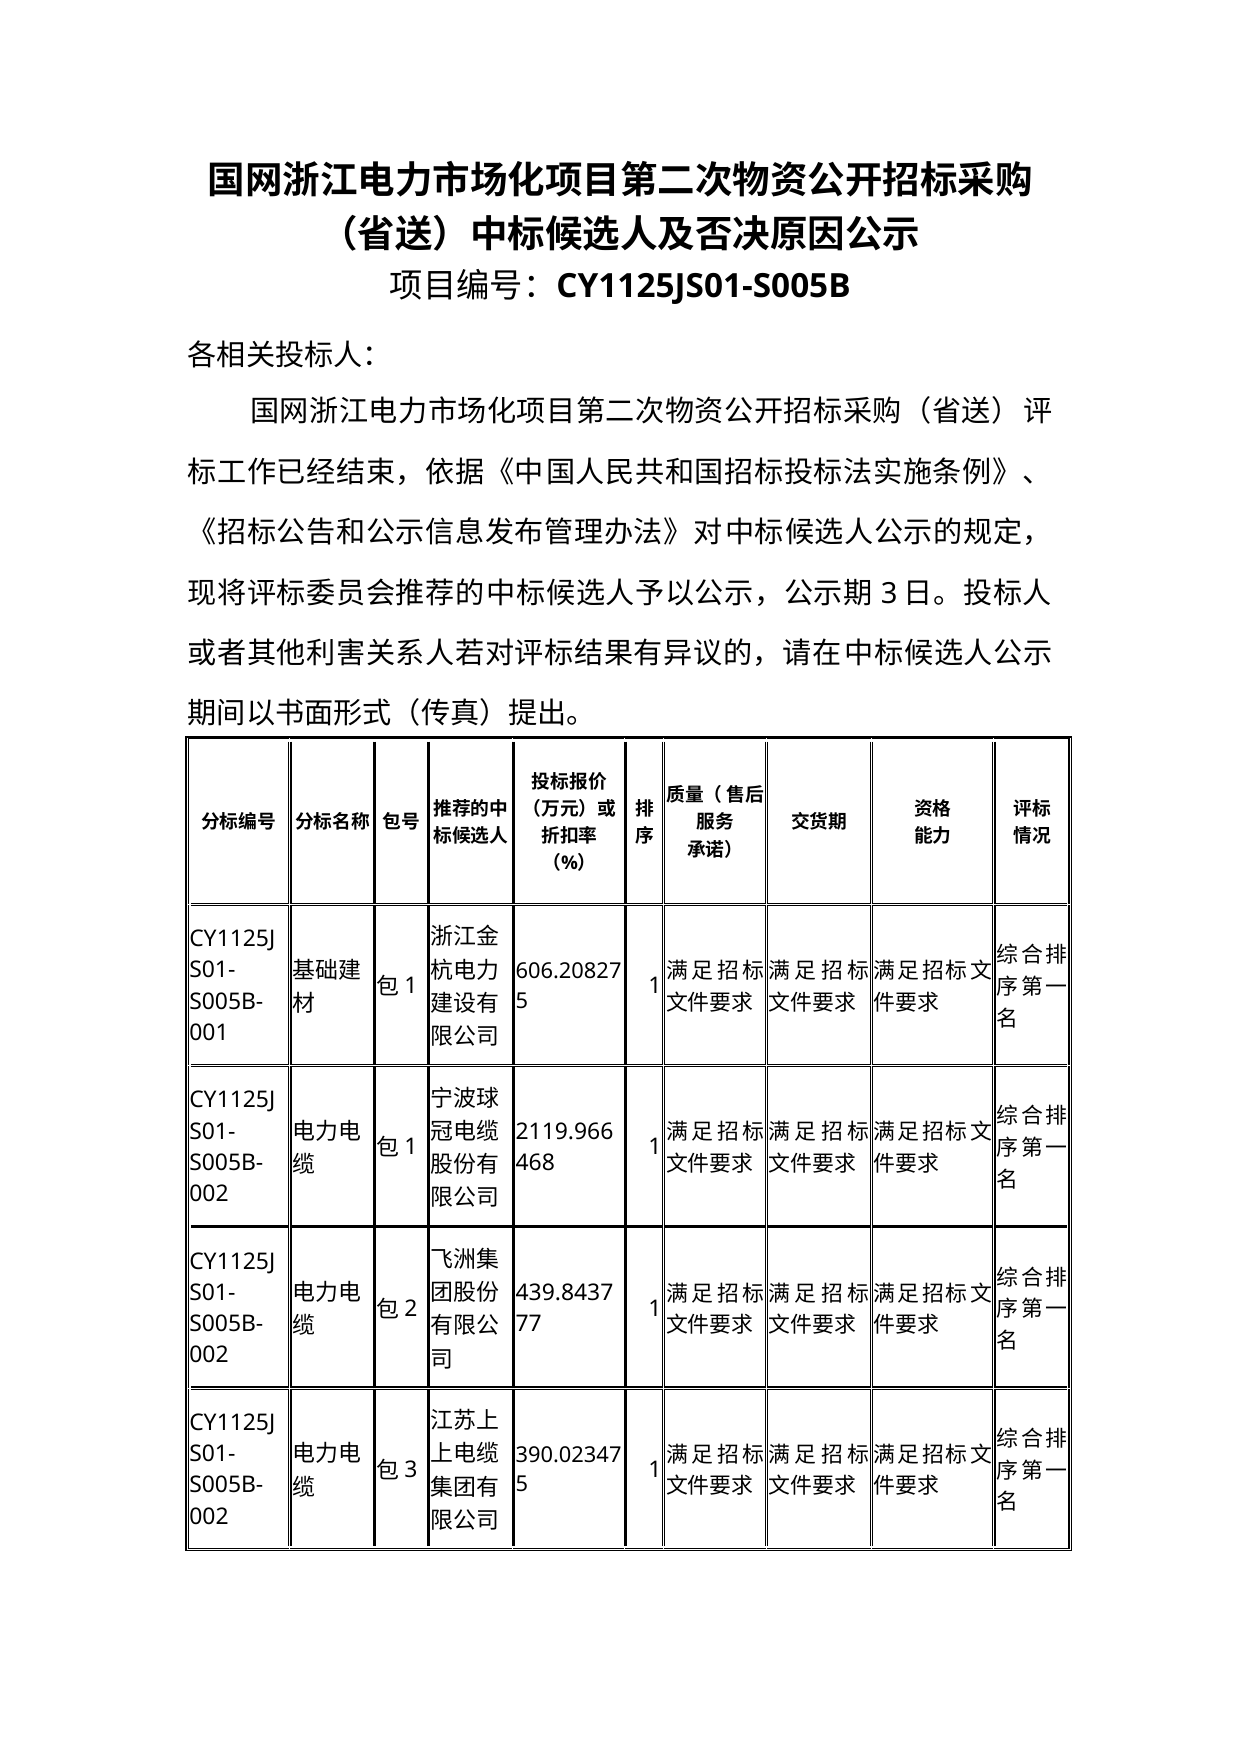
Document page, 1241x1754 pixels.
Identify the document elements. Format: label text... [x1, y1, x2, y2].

table_cell 1 [627, 1228, 662, 1386]
table_cell 包2 [376, 1228, 427, 1386]
text 各相关投标人： [187, 331, 1053, 373]
table_cell 综合排序第一名 [996, 1225, 1068, 1386]
table_header 交货期 [766, 739, 871, 902]
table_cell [189, 1386, 290, 1547]
table_cell CY1125JS01-S005B-002 [189, 1225, 288, 1386]
table_cell CY1125JS01-S005B-001 [189, 903, 288, 1064]
table_cell 满足招标文件要求 [664, 1390, 766, 1547]
table_cell 1 [625, 1390, 663, 1547]
table_cell 浙江金杭电力建设有限公司 [430, 906, 512, 1064]
table_cell 1 [627, 906, 662, 1064]
table_cell 满足招标文件要求 [768, 1067, 870, 1225]
table_cell 满足招标文件要求 [873, 906, 992, 1064]
table_cell 满足招标文件要求 [665, 1067, 765, 1225]
table_cell 2119.966468 [515, 1067, 624, 1225]
table_cell 满足招标文件要求 [768, 906, 870, 1064]
table_cell 满足招标文件要求 [766, 1390, 871, 1547]
table_cell 综合排序第一名 [996, 903, 1069, 1064]
table_cell 606.208275 [515, 906, 624, 1064]
table_cell 综合排序第一名 [994, 1064, 1070, 1225]
table_cell 439.843777 [515, 1228, 624, 1386]
text 国网浙江电力市场化项目第二次物资公开招标采购（省送）评标工作已经结束，依据《中国人民共和国招标投标法实施条例》、《招标公告和公示信息发布管理办法》对中标候选人公示的规定，现将评标委员会推荐的中标候选人予以公示，公示期3日。投标人或者其他利害关系人若对评标结果有异议的，请在中标候选人公示期间以书面形式（传真）提出。 [187, 373, 1053, 736]
text 国网浙江电力市场化项目第二次物资公开招标采购（省送）中标候选人及否决原因公示 [187, 150, 1053, 258]
table_cell 宁波球冠电缆股份有限公司 [430, 1067, 512, 1225]
table_header 分标编号 [189, 738, 290, 902]
table_header 评标 情况 [994, 739, 1068, 902]
table_cell 电力电缆 [290, 1390, 374, 1547]
table_cell 满足招标文件要求 [665, 906, 765, 1064]
table_cell 飞洲集团股份有限公司 [430, 1228, 512, 1386]
table_cell 390.023475 [513, 1390, 625, 1547]
table_header 包号 [374, 739, 428, 902]
table_header 分标名称 [290, 739, 374, 902]
table_cell 电力电缆 [292, 1228, 373, 1386]
table_cell 江苏上上电缆集团有限公司 [428, 1390, 513, 1547]
table_header 推荐的中标候选人 [428, 738, 513, 902]
table_cell 满足招标文件要求 [873, 1067, 992, 1225]
table_header 投标报价（万元）或折扣率（%） [513, 738, 625, 902]
table_cell CY1125JS01-S005B-002 [187, 1064, 290, 1225]
table_cell 包1 [376, 906, 427, 1064]
table_header 资格 能力 [871, 738, 994, 902]
table_cell 满足招标文件要求 [873, 1228, 992, 1386]
table_header 质量（ 售后服务 承诺） [664, 739, 766, 902]
table_cell 满足招标文件要求 [871, 1386, 994, 1547]
table_cell 1 [627, 1067, 662, 1225]
table_cell 基础建材 [292, 906, 373, 1064]
table_cell 满足招标文件要求 [768, 1228, 870, 1386]
table_cell 综合排序第一名 [994, 1386, 1069, 1547]
table_cell 包3 [374, 1390, 428, 1547]
table_cell 电力电缆 [292, 1067, 373, 1225]
table_cell 满足招标文件要求 [665, 1228, 765, 1386]
table_header 排序 [625, 739, 663, 902]
table_cell 包1 [376, 1067, 427, 1225]
text 项目编号：CY1125JS01-S005B [187, 258, 1053, 307]
